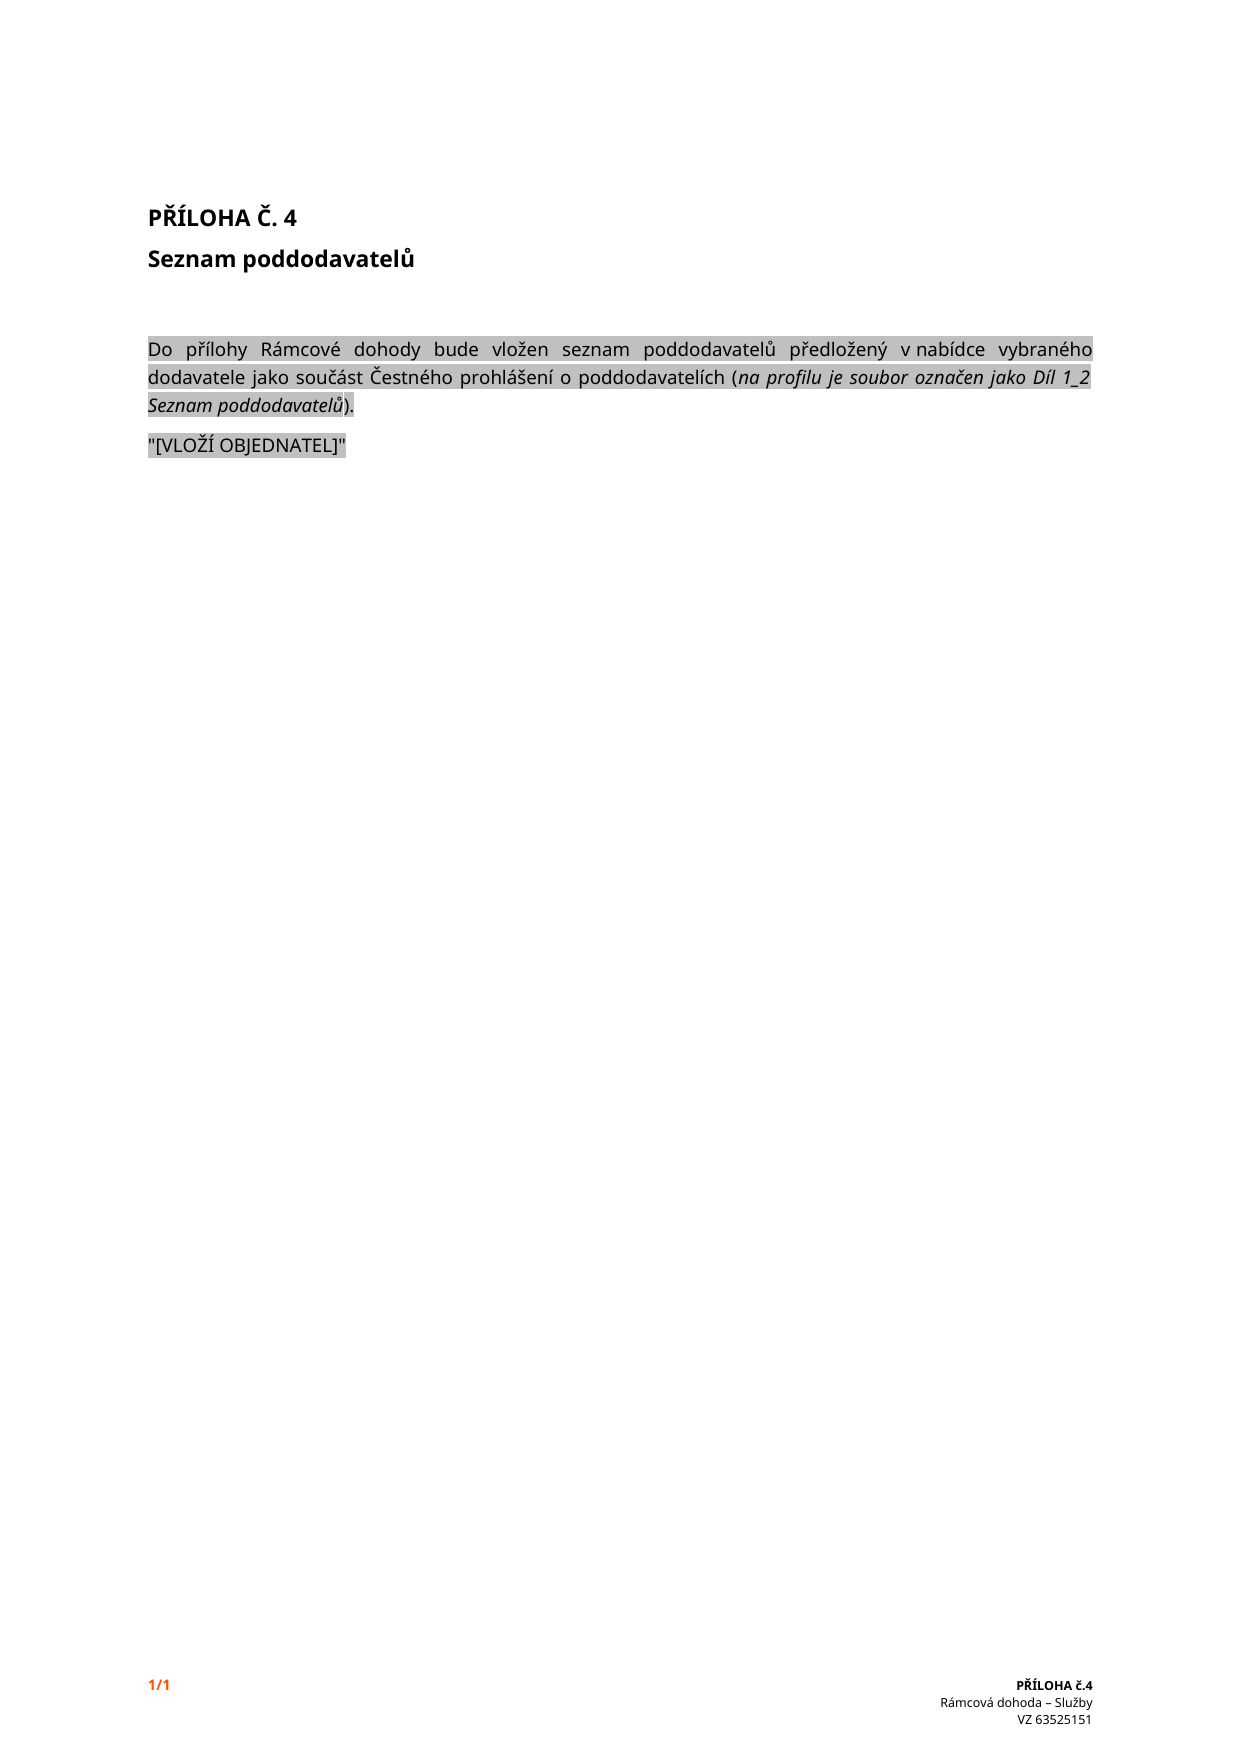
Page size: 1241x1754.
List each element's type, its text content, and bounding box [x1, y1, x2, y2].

text Do přílohy Rámcové dohody bude vložen seznam poddodavatelů předložený v nabídce vybraného dodavatele jako součást Čestného prohlášení o poddodavatelích (na profilu je soubor označen jako Díl 1_2 Seznam poddodavatelů). [148, 361, 1093, 417]
text "[VLOŽÍ OBJEDNATEL]" [148, 432, 1093, 458]
text Seznam poddodavatelů [148, 244, 1093, 273]
text Příloha č. 4 [148, 203, 1093, 232]
